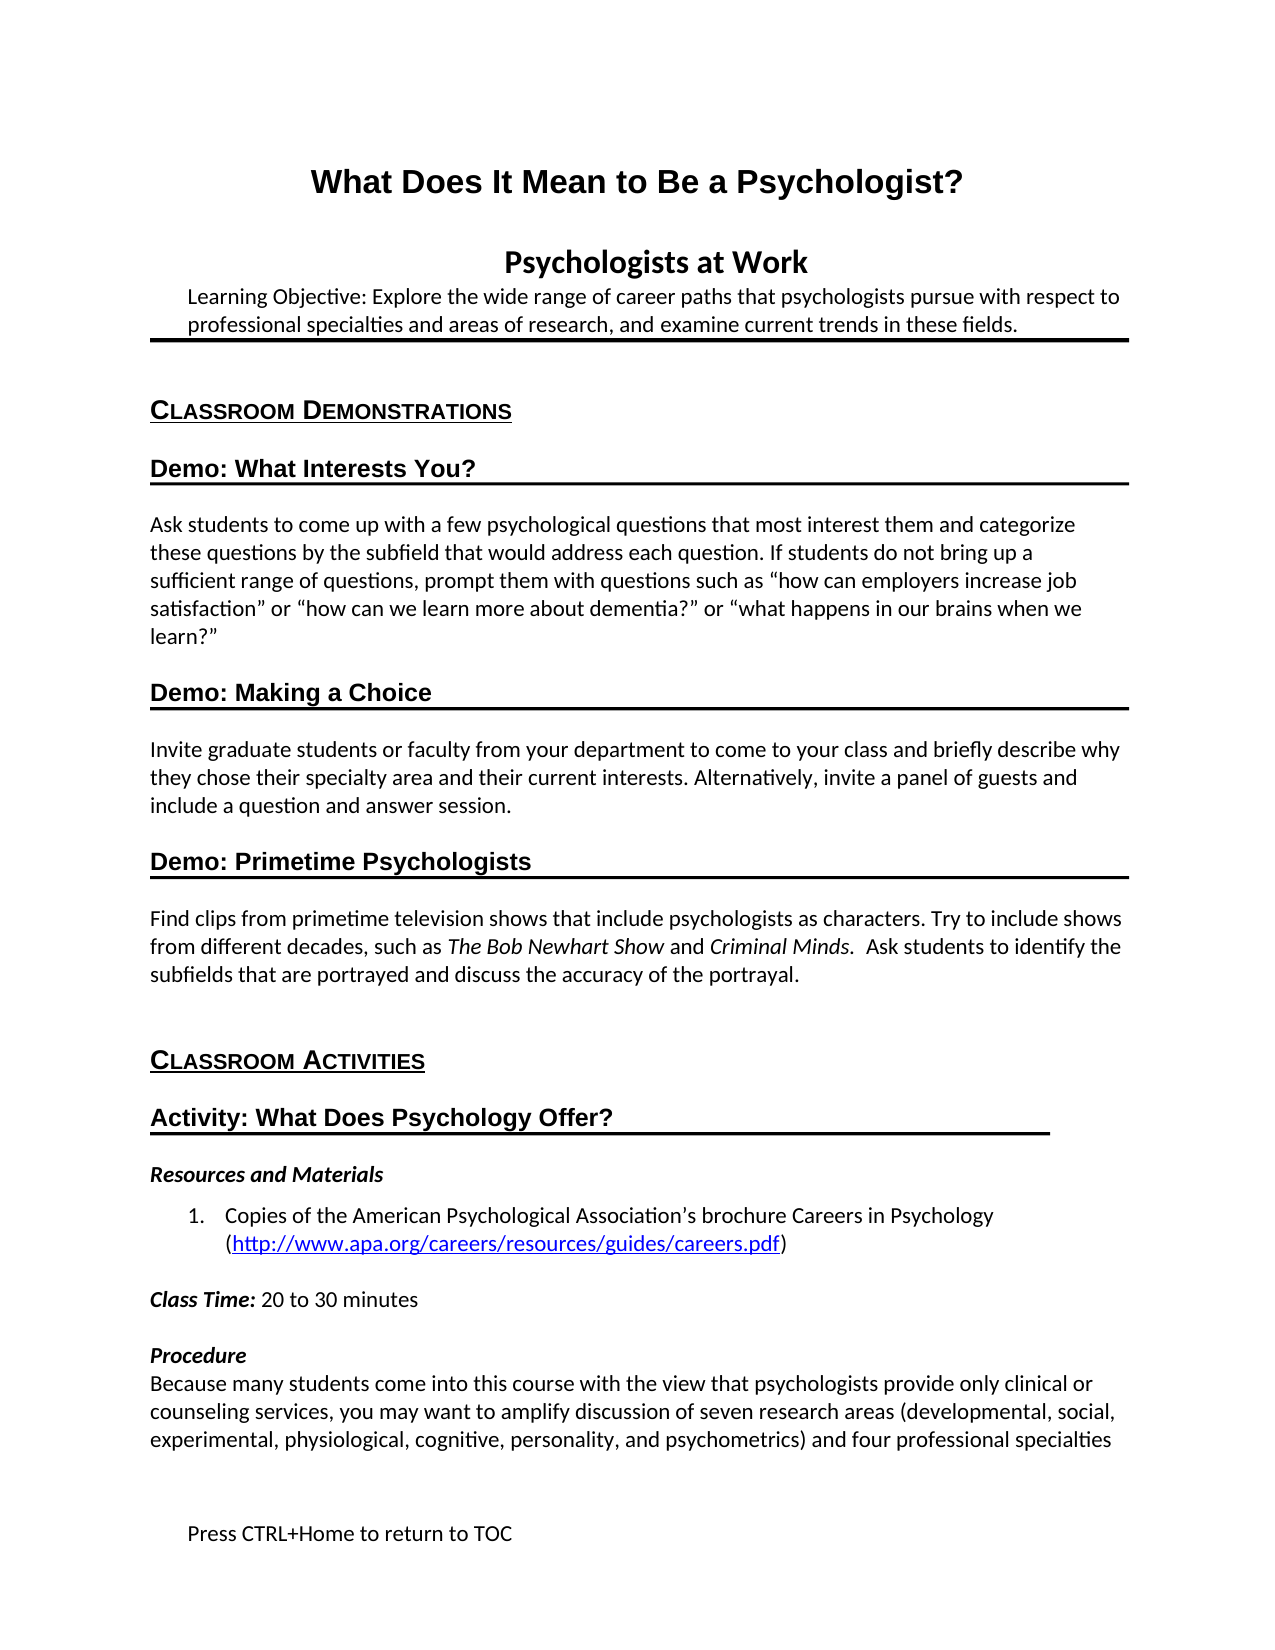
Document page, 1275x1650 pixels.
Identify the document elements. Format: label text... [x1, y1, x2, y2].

subtitle Demo: What Interests You? [150, 453, 1125, 482]
subtitle Classroom Demonstrations [150, 394, 1125, 426]
subtitle Psychologists at Work [187, 241, 1125, 282]
subtitle What Does It Mean to Be a Psychologist? [150, 162, 1125, 201]
subtitle Demo: Making a Choice [150, 678, 1125, 707]
text Resources and Materials [150, 1160, 1125, 1188]
subtitle Classroom Activities [150, 1044, 1125, 1075]
text Class Time: 20 to 30 minutes [150, 1285, 1125, 1313]
text Find clips from primetime television shows that include psychologists as characters. Try to include shows from different decades, such as The Bob Newhart Show and Criminal Minds. Ask students to identify the subfields that are portrayed and discuss the accuracy of the portrayal. [150, 904, 1125, 988]
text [150, 1369, 1125, 1453]
text Learning Objective: Explore the wide range of career paths that psychologists pursue with respect to professional specialties and areas of research, and examine current trends in these fields. [187, 282, 1125, 338]
list Copies of the American Psychological Association’s brochure Careers in Psychology (http://www.apa.org/careers/resources/guides/careers.pdf) [187, 1201, 1125, 1257]
subtitle Activity: What Does Psychology Offer? [150, 1103, 1125, 1132]
text Procedure [150, 1341, 1125, 1369]
subtitle Demo: Primetime Psychologists [150, 847, 1125, 876]
text Ask students to come up with a few psychological questions that most interest them and categorize these questions by the subfield that would address each question. If students do not bring up a sufficient range of questions, prompt them with questions such as “how can employers increase job satisfaction” or “how can we learn more about dementia?” or “what happens in our brains when we learn?” [150, 510, 1125, 650]
text Invite graduate students or faculty from your department to come to your class and briefly describe why they chose their specialty area and their current interests. Alternatively, invite a panel of guests and include a question and answer session. [150, 735, 1125, 819]
